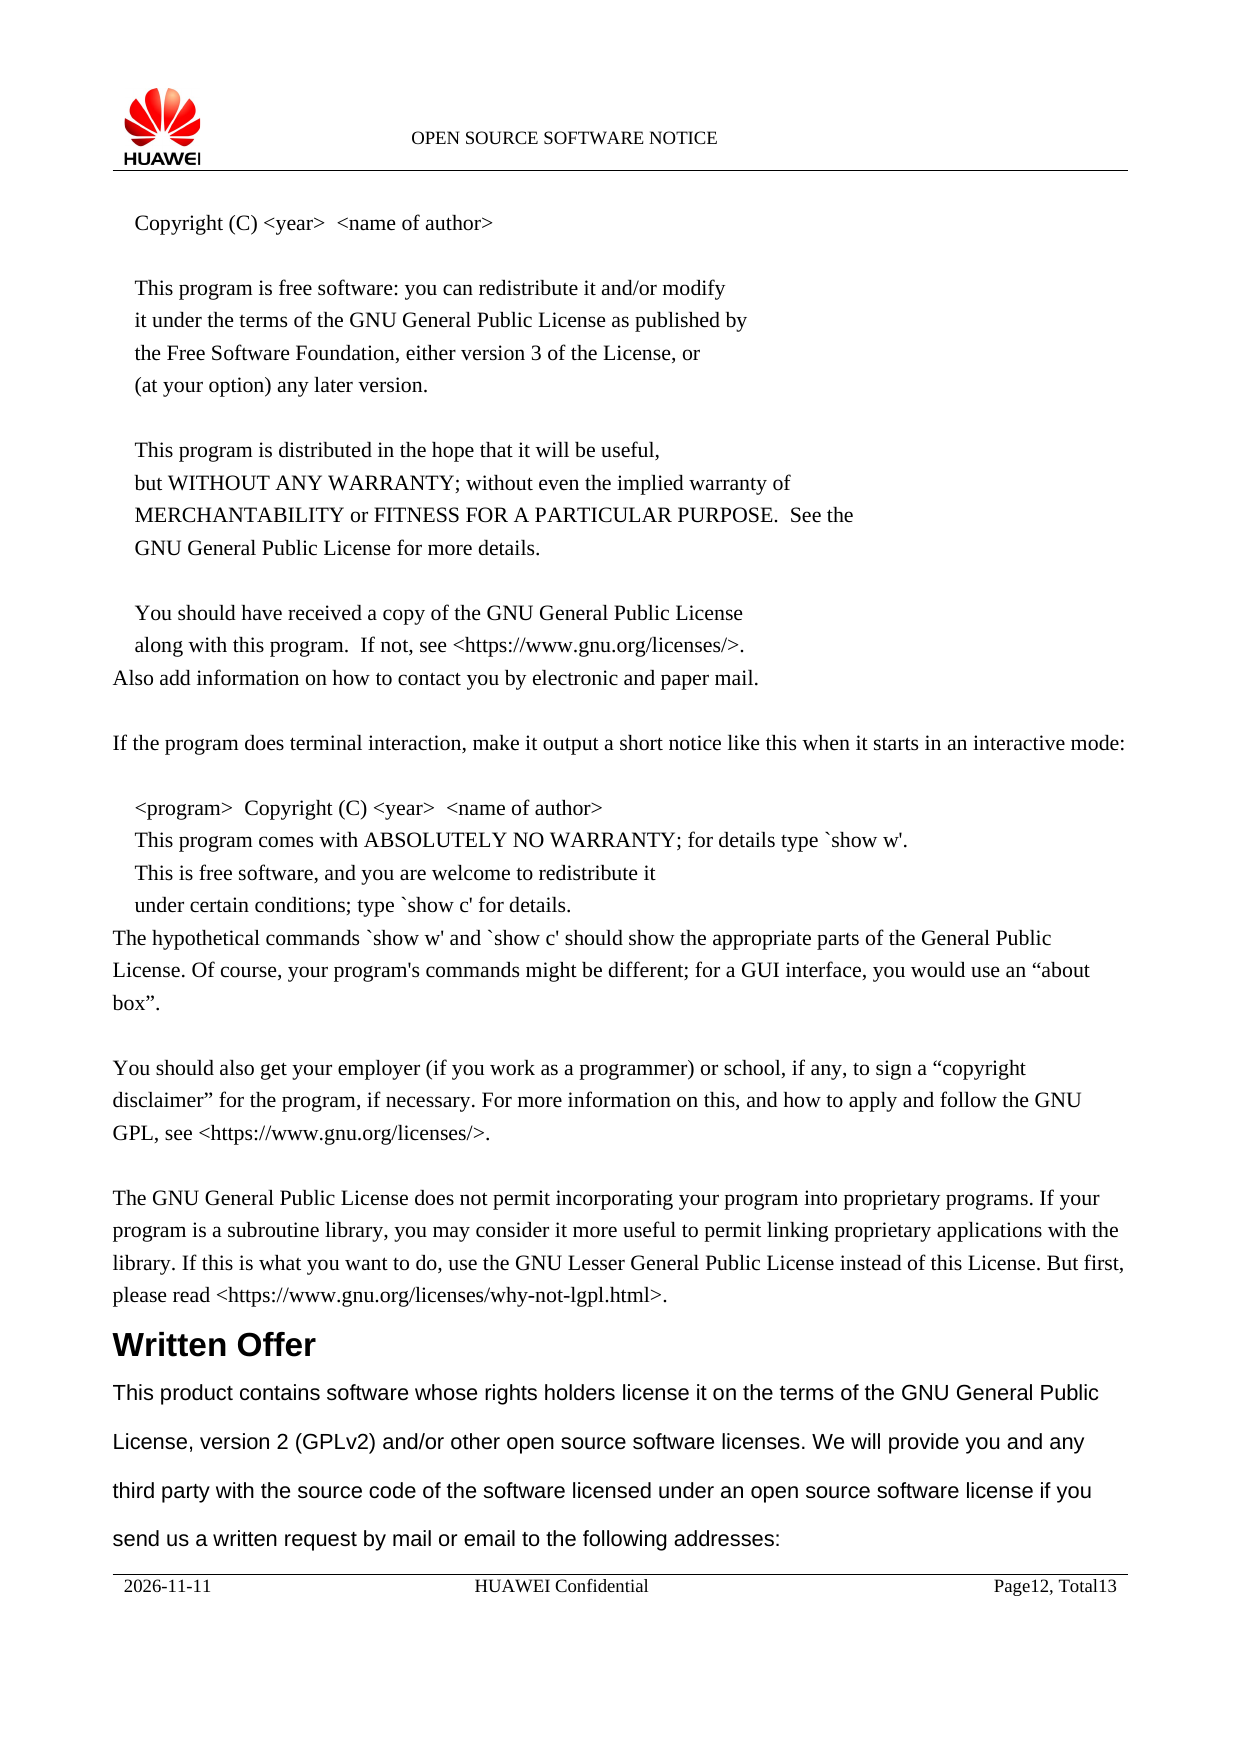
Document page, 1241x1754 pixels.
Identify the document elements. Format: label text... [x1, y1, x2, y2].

text This product contains software whose rights holders license it on the terms of the GNU General Public License, version 2 (GPLv2) and/or other open source software licenses. We will provide you and any third party with the source code of the software licensed under an open source software license if you send us a written request by mail or email to the following addresses: [112, 1376, 1128, 1555]
text Written Offer [112, 1311, 1128, 1376]
picture [124, 88, 201, 165]
